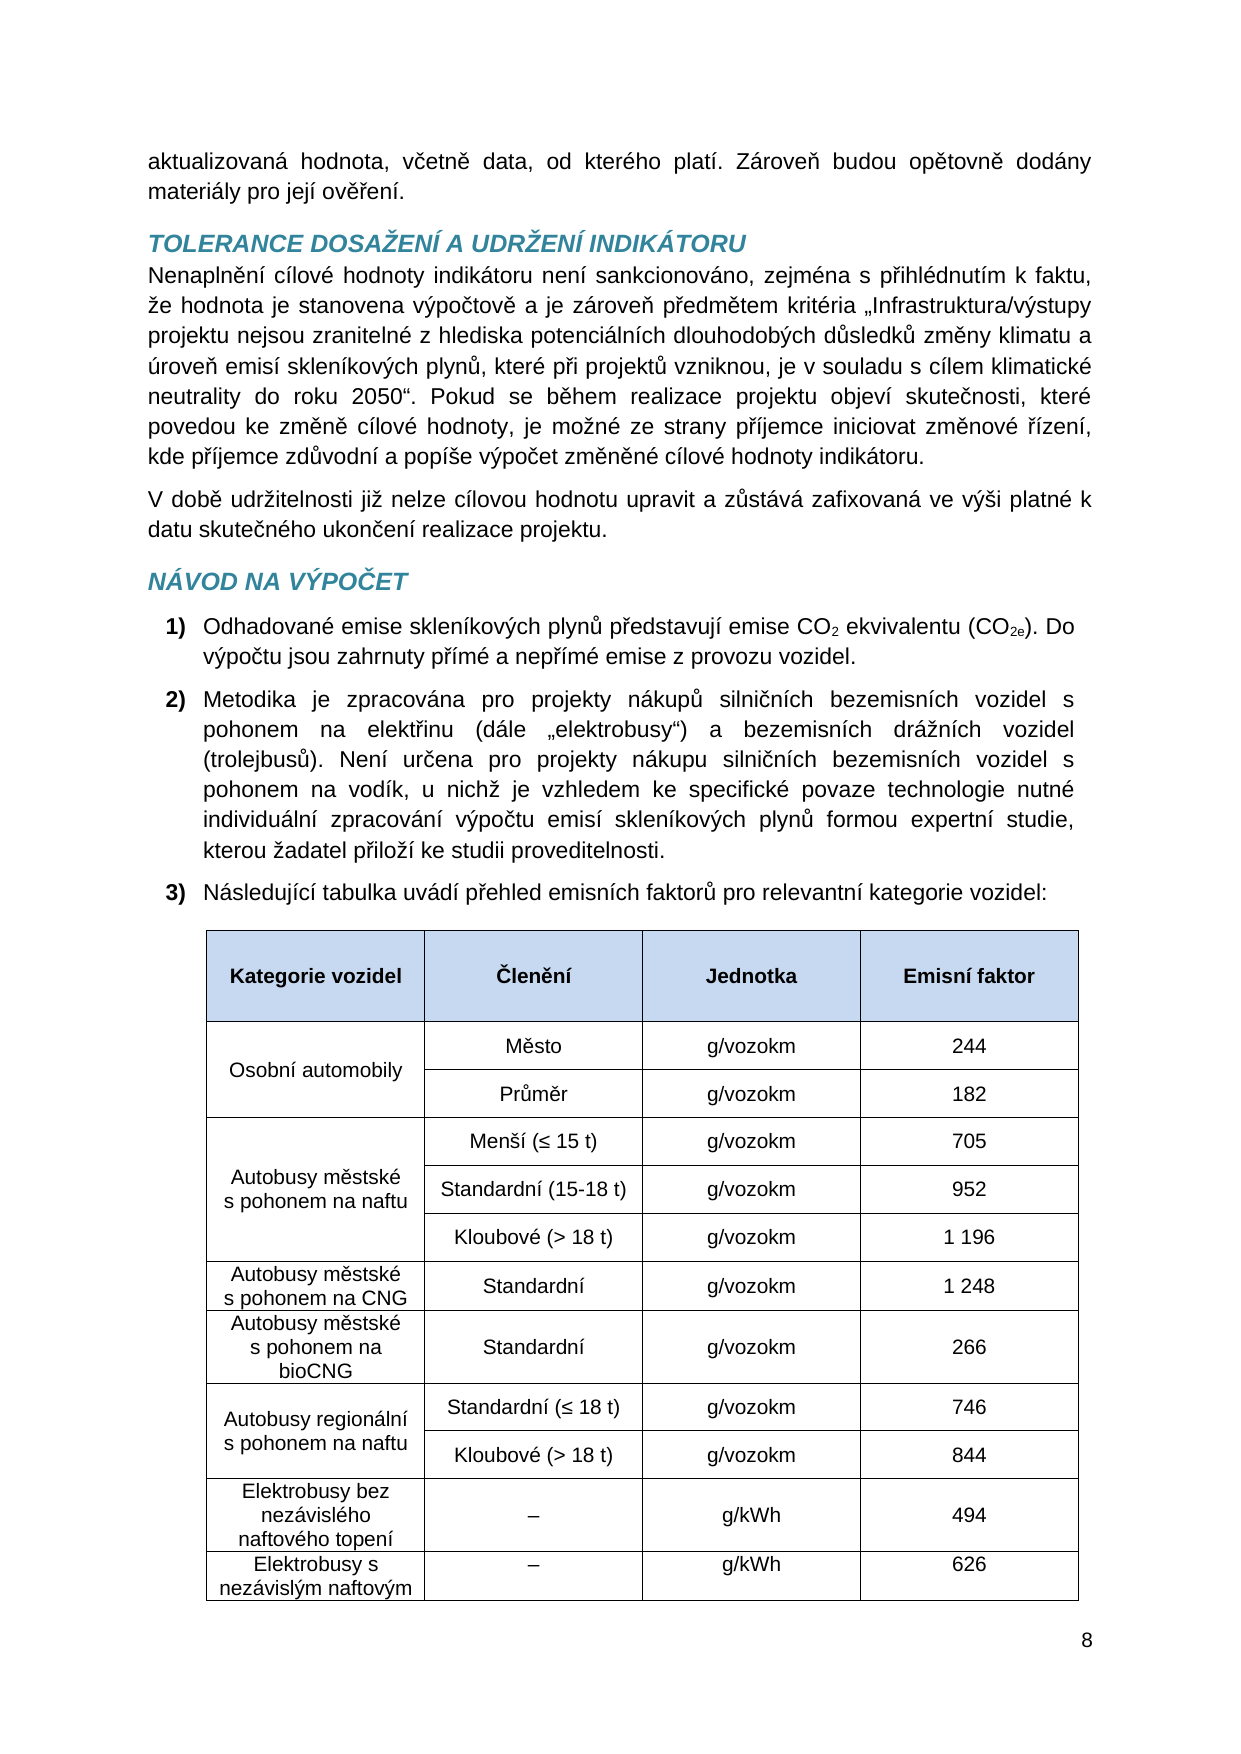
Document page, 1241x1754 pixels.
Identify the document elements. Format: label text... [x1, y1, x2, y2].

table_cell Standardní (15-18 t) [425, 1166, 642, 1213]
table_cell g/vozokm [643, 1166, 860, 1213]
table_cell Průměr [425, 1070, 642, 1117]
table_header Emisní faktor [861, 931, 1078, 1021]
table_cell – [425, 1552, 642, 1600]
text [148, 148, 1092, 204]
table_cell 182 [861, 1070, 1078, 1117]
table_cell g/vozokm [643, 1384, 860, 1430]
table_cell 244 [861, 1022, 1078, 1069]
table_cell – [425, 1479, 642, 1551]
text Návod na Výpočet [148, 567, 1092, 596]
table_header Členění [425, 931, 642, 1021]
table_cell 266 [861, 1311, 1078, 1382]
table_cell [207, 1552, 424, 1600]
list Následující tabulka uvádí přehled emisních faktorů pro relevantní kategorie vozidel: [165, 879, 1075, 906]
table_cell Autobusy městské s pohonem na naftu [207, 1118, 424, 1261]
table_cell Kloubové (> 18 t) [425, 1214, 642, 1261]
table_cell Autobusy regionální s pohonem na naftu [207, 1384, 424, 1478]
list Metodika je zpracována pro projekty nákupů silničních bezemisních vozidel s pohonem na elektřinu (dále „elektrobusy“) a bezemisních drážních vozidel (trolejbusů). Není určena pro projekty nákupu silničních bezemisních vozidel s pohonem na vodík, u nichž je vzhledem ke specifické povaze technologie nutné individuální zpracování výpočtu emisí skleníkových plynů formou expertní studie, kterou žadatel přiloží ke studii proveditelnosti. [165, 686, 1075, 863]
table_cell g/vozokm [643, 1214, 860, 1261]
table_cell Standardní [425, 1262, 642, 1309]
table_cell Menší (≤ 15 t) [425, 1118, 642, 1165]
table_cell g/kWh [643, 1479, 860, 1551]
text Nenaplnění cílové hodnoty indikátoru není sankcionováno, zejména s přihlédnutím k faktu, že hodnota je stanovena výpočtově a je zároveň předmětem kritéria „Infrastruktura/výstupy projektu nejsou zranitelné z hlediska potenciálních dlouhodobých důsledků změny klimatu a úroveň emisí skleníkových plynů, které při projektů vzniknou, je v souladu s cílem klimatické neutrality do roku 2050“. Pokud se během realizace projektu objeví skutečnosti, které povedou ke změně cílové hodnoty, je možné ze strany příjemce iniciovat změnové řízení, kde příjemce zdůvodní a popíše výpočet změněné cílové hodnoty indikátoru. [148, 262, 1092, 469]
table_cell g/kWh [643, 1552, 860, 1600]
table_cell 1 196 [861, 1214, 1078, 1261]
table_cell 626 [861, 1552, 1078, 1600]
table_cell g/vozokm [643, 1431, 860, 1478]
table_cell 1 248 [861, 1262, 1078, 1309]
table_cell g/vozokm [643, 1022, 860, 1069]
table_cell g/vozokm [643, 1311, 860, 1382]
table_cell 705 [861, 1118, 1078, 1165]
table_cell Elektrobusy bez nezávislého naftového topení [207, 1479, 424, 1551]
table_cell Standardní [425, 1311, 642, 1382]
table_cell 844 [861, 1431, 1078, 1478]
table_header Kategorie vozidel [207, 931, 424, 1021]
table_cell Kloubové (> 18 t) [425, 1431, 642, 1478]
table_cell 494 [861, 1479, 1078, 1551]
table_cell 952 [861, 1166, 1078, 1213]
table_cell Autobusy městské s pohonem na bioCNG [207, 1311, 424, 1382]
table_cell Město [425, 1022, 642, 1069]
table_cell Standardní (≤ 18 t) [425, 1384, 642, 1430]
text V době udržitelnosti již nelze cílovou hodnotu upravit a zůstává zafixovaná ve výši platné k datu skutečného ukončení realizace projektu. [148, 486, 1092, 542]
list Odhadované emise skleníkových plynů představují emise CO2 ekvivalentu (CO2e). Do výpočtu jsou zahrnuty přímé a nepřímé emise z provozu vozidel. [165, 613, 1075, 669]
table_cell Autobusy městské s pohonem na CNG [207, 1262, 424, 1309]
table_cell g/vozokm [643, 1070, 860, 1117]
table_header Jednotka [643, 931, 860, 1021]
table_cell 746 [861, 1384, 1078, 1430]
table_cell g/vozokm [643, 1118, 860, 1165]
text TOLERANCE DOSAŽENÍ a udržení indikátoru [148, 229, 1092, 258]
table_cell g/vozokm [643, 1262, 860, 1309]
table_cell Osobní automobily [207, 1022, 424, 1117]
